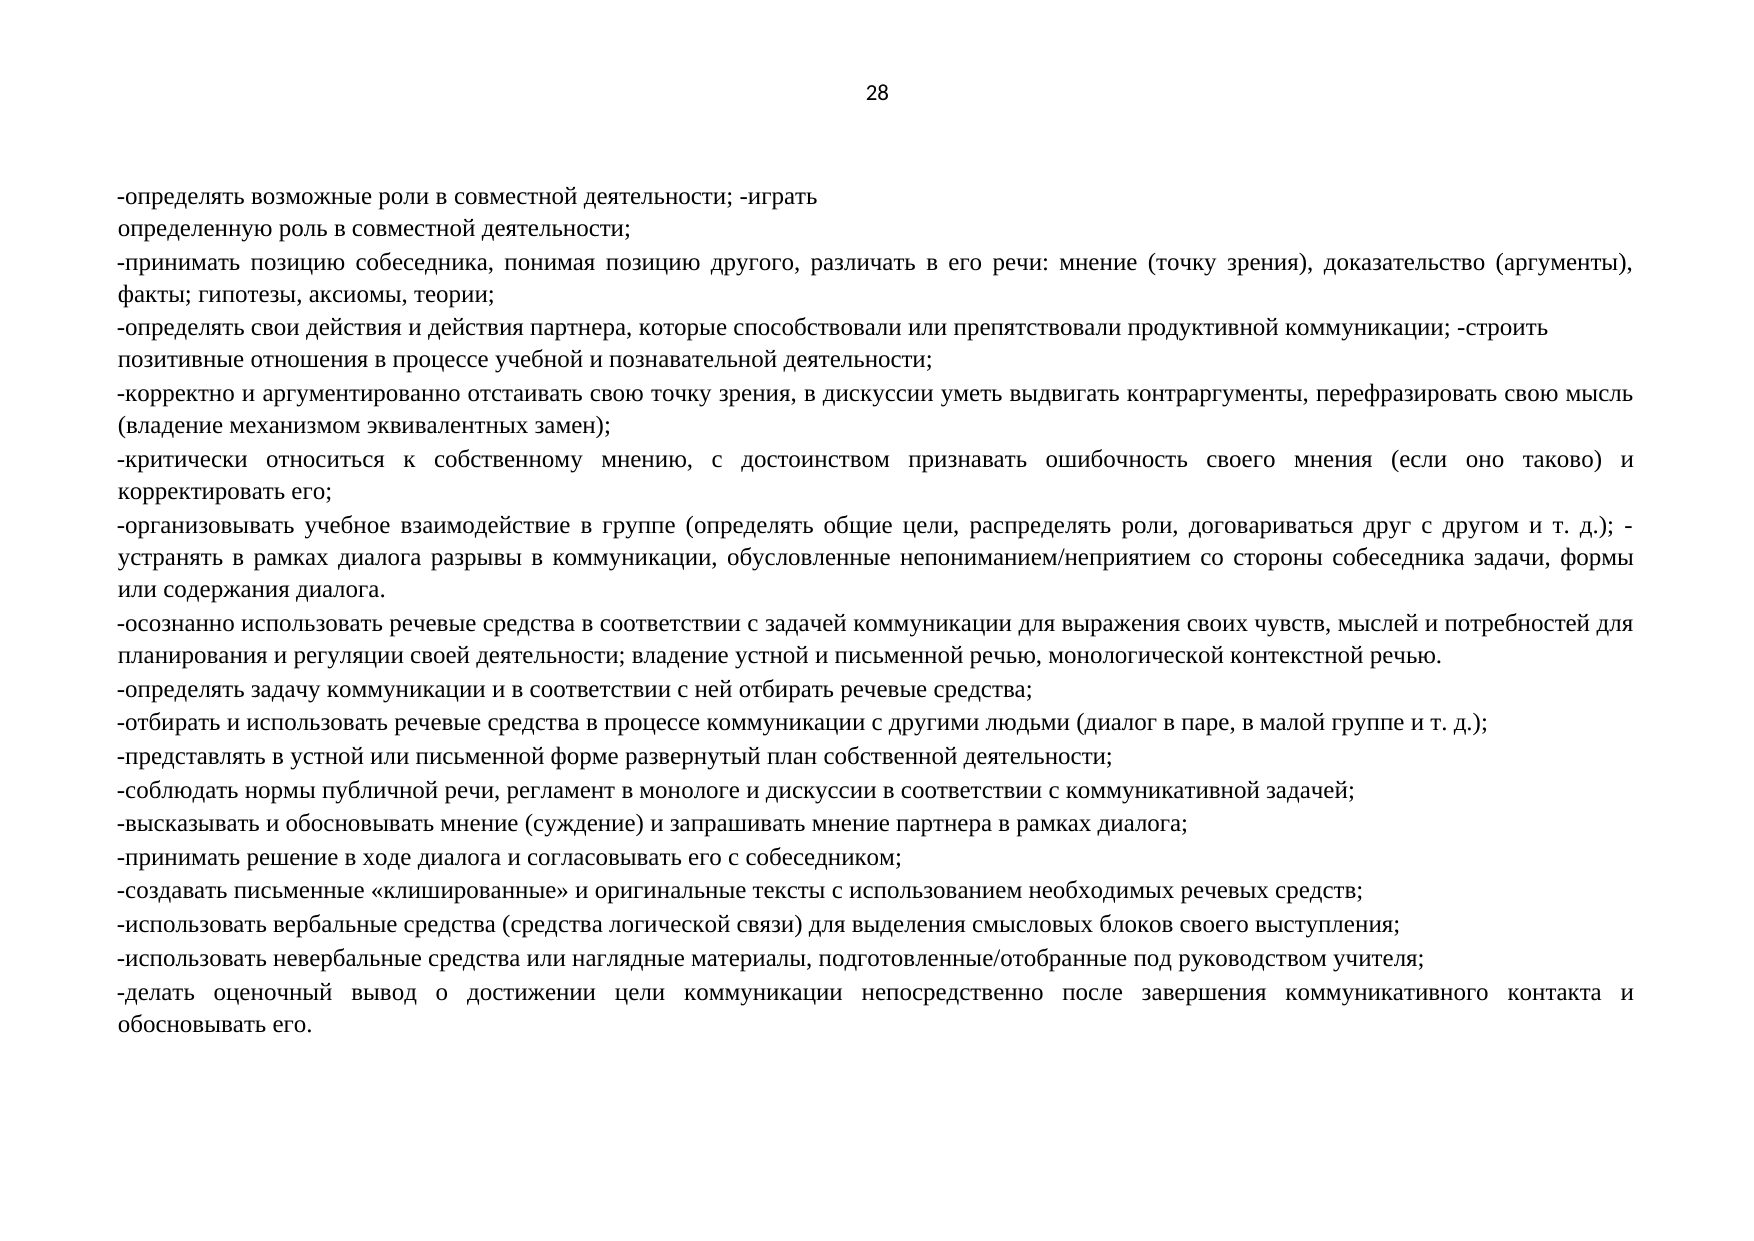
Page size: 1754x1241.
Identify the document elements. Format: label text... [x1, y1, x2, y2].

text -принимать позицию собеседника, понимая позицию другого, различать в его речи: мнение (точку зрения), доказательство (аргументы), факты; гипотезы, аксиомы, теории; [117, 247, 1635, 307]
text -определять задачу коммуникации и в соответствии с ней отбирать речевые средства; [117, 674, 1635, 702]
text -использовать невербальные средства или наглядные материалы, подготовленные/отобранные под руководством учителя; [117, 943, 1635, 972]
text -представлять в устной или письменной форме развернутый план собственной деятельности; [117, 741, 1635, 770]
text -критически относиться к собственному мнению, с достоинством признавать ошибочность своего мнения (если оно таково) и корректировать его; [117, 444, 1635, 505]
text -делать оценочный вывод о достижении цели коммуникации непосредственно после завершения коммуникативного контакта и обосновывать его. [117, 977, 1635, 1037]
text -осознанно использовать речевые средства в соответствии с задачей коммуникации для выражения своих чувств, мыслей и потребностей для планирования и регуляции своей деятельности; владение устной и письменной речью, монологической контекстной речью. [117, 608, 1635, 669]
text -определять возможные роли в совместной деятельности; -играть определенную роль в совместной деятельности; [117, 181, 818, 242]
text -корректно и аргументированно отстаивать свою точку зрения, в дискуссии уметь выдвигать контраргументы, перефразировать свою мысль (владение механизмом эквивалентных замен); [117, 378, 1635, 439]
text -создавать письменные «клишированные» и оригинальные тексты с использованием необходимых речевых средств; [117, 876, 1635, 904]
text -соблюдать нормы публичной речи, регламент в монологе и дискуссии в соответствии с коммуникативной задачей; [117, 775, 1635, 803]
text -определять свои действия и действия партнера, которые способствовали или препятствовали продуктивной коммуникации; -строить позитивные отношения в процессе учебной и познавательной деятельности; [117, 312, 1549, 373]
text -принимать решение в ходе диалога и согласовывать его с собеседником; [117, 842, 1635, 871]
text -отбирать и использовать речевые средства в процессе коммуникации с другими людьми (диалог в паре, в малой группе и т. д.); [117, 707, 1635, 736]
text -использовать вербальные средства (средства логической связи) для выделения смысловых блоков своего выступления; [117, 909, 1635, 938]
text -организовывать учебное взаимодействие в группе (определять общие цели, распределять роли, договариваться друг с другом и т. д.); -устранять в рамках диалога разрывы в коммуникации, обусловленные непониманием/неприятием со стороны собеседника задачи, формы или содержания диалога. [117, 510, 1635, 603]
text -высказывать и обосновывать мнение (суждение) и запрашивать мнение партнера в рамках диалога; [117, 808, 1635, 837]
